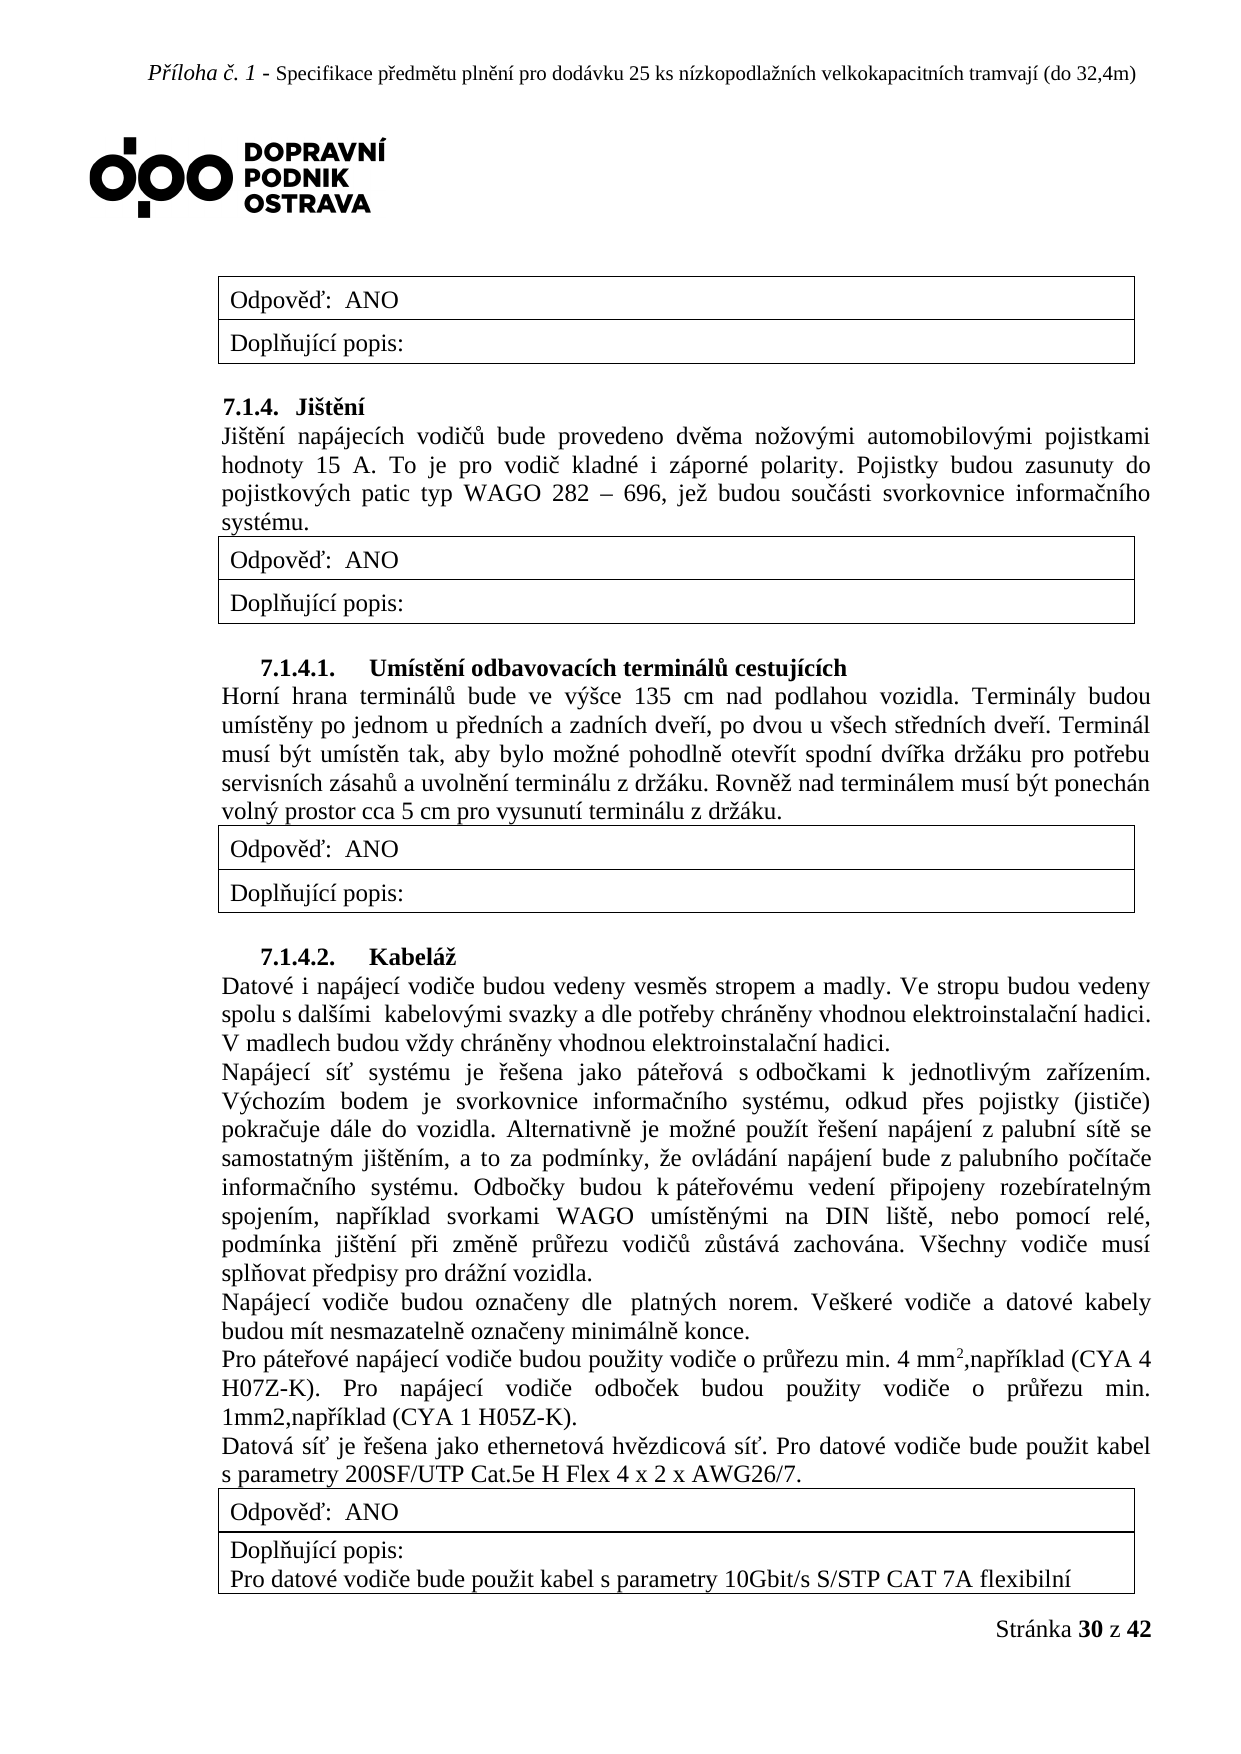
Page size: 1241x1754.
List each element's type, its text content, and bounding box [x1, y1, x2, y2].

text Napájecí vodiče budou označeny dle platných norem. Veškeré vodiče a datové kabely budou mít nesmazatelně označeny minimálně konce. [221, 1287, 1152, 1344]
table_header Odpověď: ANO [219, 537, 1134, 579]
table_cell Doplňující popis: [219, 580, 1134, 623]
text Datová síť je řešena jako ethernetová hvězdicová síť. Pro datové vodiče bude použit kabel s parametry 200SF/UTP Cat.5e H Flex 4 x 2 x AWG26/7. [221, 1431, 1152, 1488]
table_cell Doplňující popis: Pro datové vodiče bude použit kabel s parametry 10Gbit/s S/STP CAT 7A flexibilní bezhalogenový 4 x 2 x AWG26/7. [219, 1533, 1134, 1592]
table_header Odpověď: ANO [219, 277, 1134, 319]
picture [89, 137, 387, 218]
list Umístění odbavovacích terminálů cestujících [260, 653, 1152, 681]
table_cell Doplňující popis: [219, 320, 1134, 363]
list Jištění [223, 392, 1152, 421]
text Pro páteřové napájecí vodiče budou použity vodiče o průřezu min. 4 mm2,například (CYA 4 H07Z-K). Pro napájecí vodiče odboček budou použity vodiče o průřezu min. 1mm2,například (CYA 1 H05Z-K). [221, 1344, 1152, 1431]
text Napájecí síť systému je řešena jako páteřová s odbočkami k jednotlivým zařízením. Výchozím bodem je svorkovnice informačního systému, odkud přes pojistky (jističe) pokračuje dále do vozidla. Alternativně je možné použít řešení napájení z palubní sítě se samostatným jištěním, a to za podmínky, že ovládání napájení bude z palubního počítače informačního systému. Odbočky budou k páteřovému vedení připojeny rozebíratelným spojením, například svorkami WAGO umístěnými na DIN liště, nebo pomocí relé, podmínka jištění při změně průřezu vodičů zůstává zachována. Všechny vodiče musí splňovat předpisy pro drážní vozidla. [221, 1057, 1152, 1287]
table_cell Doplňující popis: [219, 870, 1134, 912]
text Horní hrana terminálů bude ve výšce 135 cm nad podlahou vozidla. Terminály budou umístěny po jednom u předních a zadních dveří, po dvou u všech středních dveří. Terminál musí být umístěn tak, aby bylo možné pohodlně otevřít spodní dvířka držáku pro potřebu servisních zásahů a uvolnění terminálu z držáku. Rovněž nad terminálem musí být ponechán volný prostor cca 5 cm pro vysunutí terminálu z držáku. [221, 681, 1152, 825]
text Datové i napájecí vodiče budou vedeny vesměs stropem a madly. Ve stropu budou vedeny spolu s dalšími kabelovými svazky a dle potřeby chráněny vhodnou elektroinstalační hadici. V madlech budou vždy chráněny vhodnou elektroinstalační hadici. [221, 971, 1152, 1057]
list Kabeláž [260, 942, 1152, 971]
text Jištění napájecích vodičů bude provedeno dvěma nožovými automobilovými pojistkami hodnoty 15 A. To je pro vodič kladné i záporné polarity. Pojistky budou zasunuty do pojistkových patic typ WAGO 282 – 696, jež budou součásti svorkovnice informačního systému. [221, 421, 1152, 536]
table_header Odpověď: ANO [219, 826, 1134, 868]
table_header Odpověď: ANO [219, 1489, 1134, 1531]
